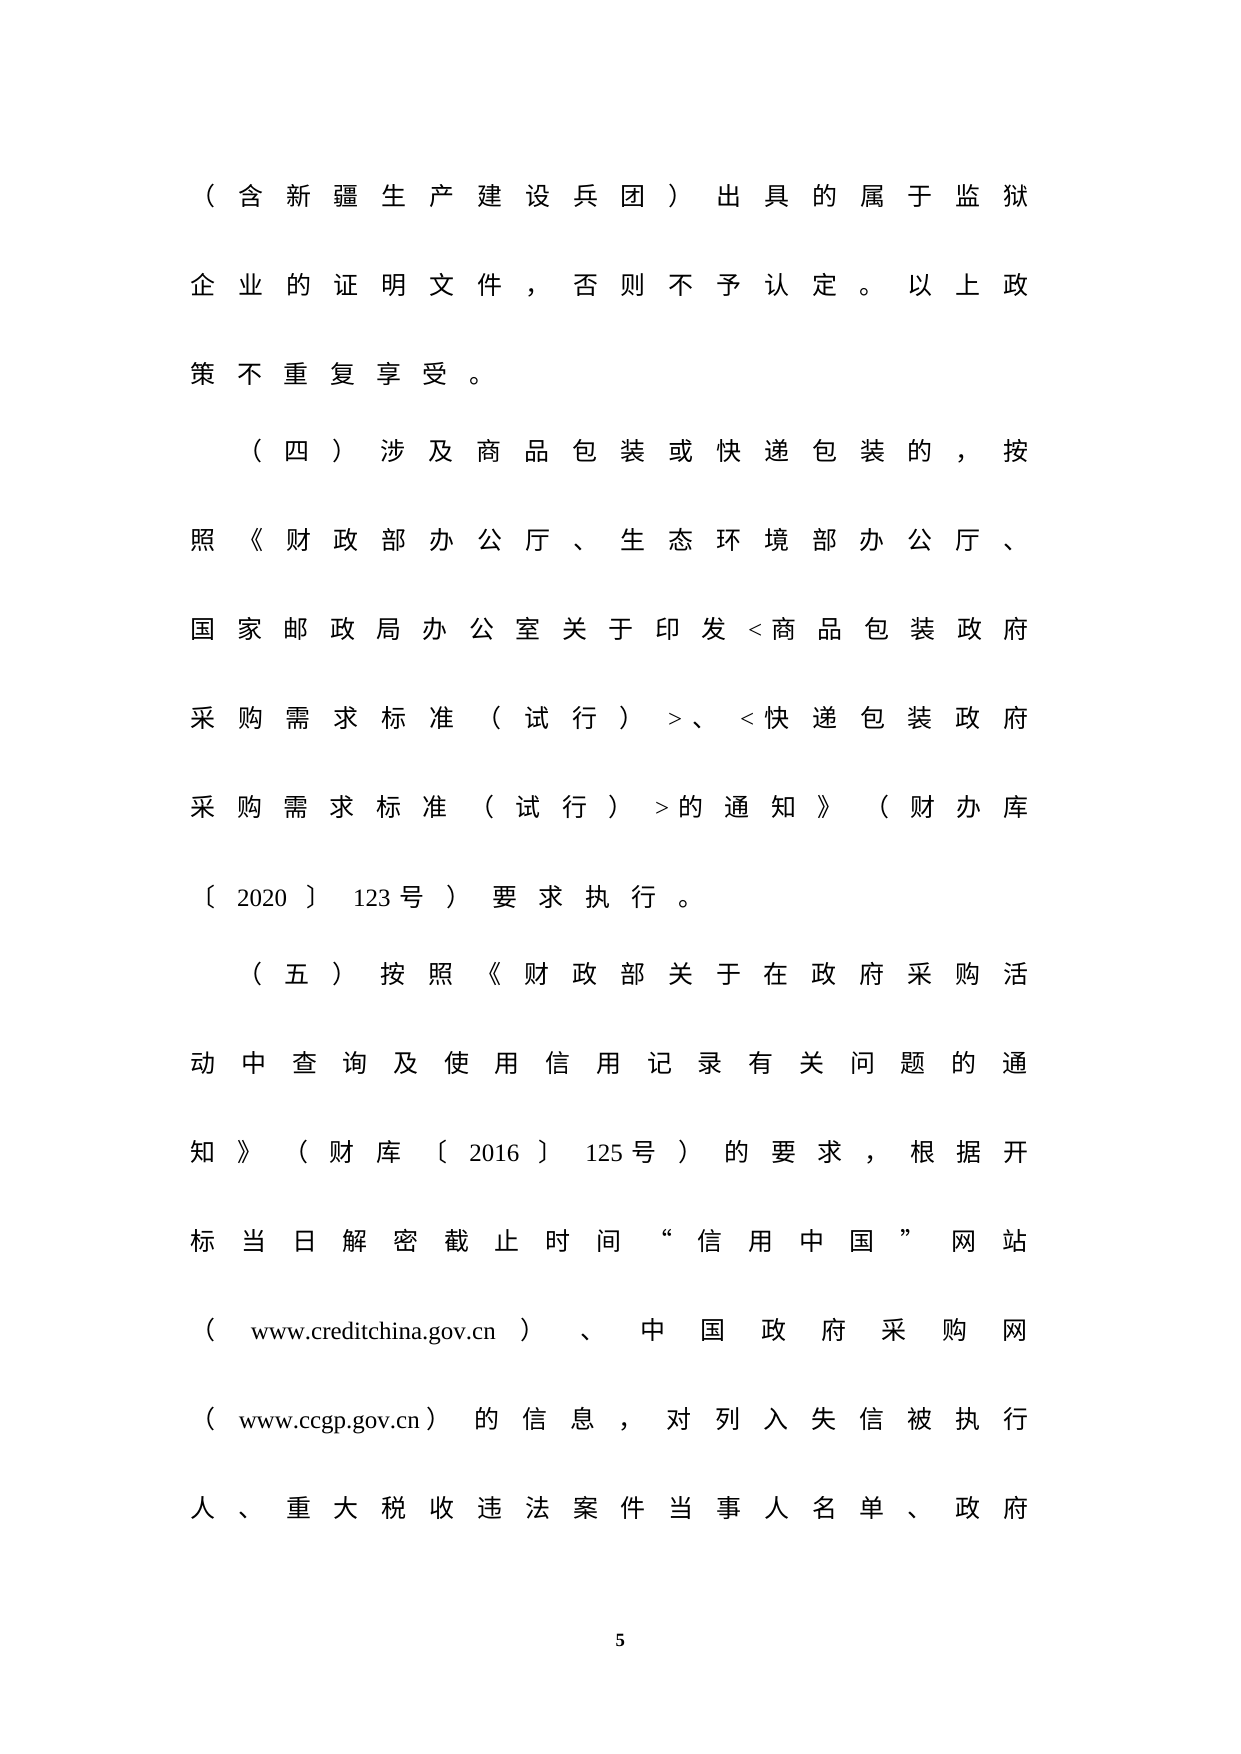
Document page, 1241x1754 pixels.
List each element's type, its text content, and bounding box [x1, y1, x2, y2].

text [190, 164, 1050, 402]
text （四）涉及商品包装或快递包装的，按照《财政部办公厅、生态环境部办公厅、国家邮政局办公室关于印发<商品包装政府采购需求标准（试行）>、<快递包装政府采购需求标准（试行）>的通知》（财办库〔2020〕123号）要求执行。 [190, 420, 1050, 925]
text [190, 943, 1050, 1537]
